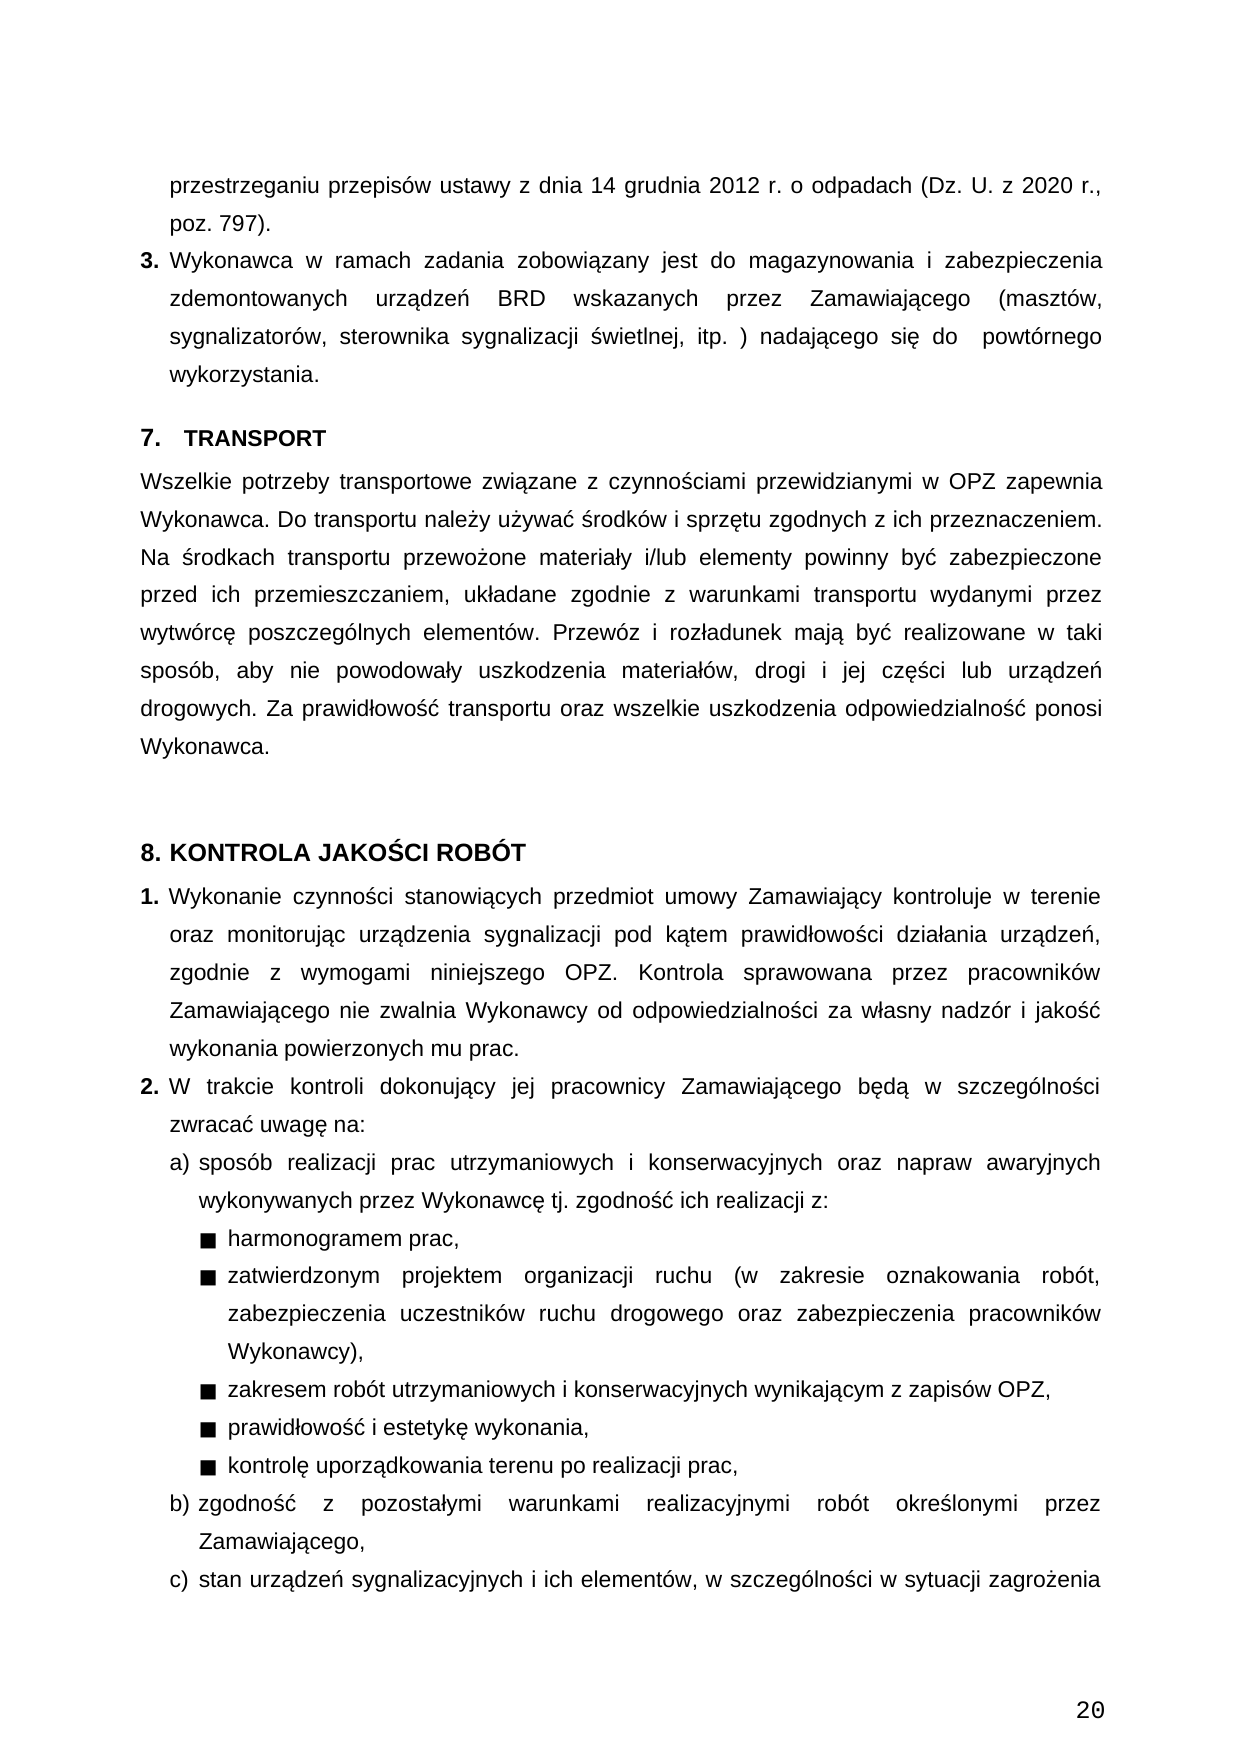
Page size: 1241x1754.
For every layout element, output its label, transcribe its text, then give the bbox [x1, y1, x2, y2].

list zakresem robót utrzymaniowych i konserwacyjnych wynikającym z zapisów OPZ, [198, 1367, 1105, 1405]
list TRANSPORT [140, 428, 1105, 451]
list kontrolę uporządkowania terenu po realizacji prac, [198, 1443, 1105, 1481]
list KONTROLA JAKOŚCI ROBÓT [140, 838, 1105, 867]
list harmonogramem prac, [198, 1216, 1105, 1254]
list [169, 1557, 1101, 1595]
list W trakcie kontroli dokonujący jej pracownicy Zamawiającego będą w szczególności zwracać uwagę na: [140, 1064, 1101, 1140]
list zgodność z pozostałymi warunkami realizacyjnymi robót określonymi przez Zamawiającego, [169, 1481, 1101, 1557]
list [140, 163, 1103, 239]
list Wykonawca w ramach zadania zobowiązany jest do magazynowania i zabezpieczenia zdemontowanych urządzeń BRD wskazanych przez Zamawiającego (masztów, sygnalizatorów, sterownika sygnalizacji świetlnej, itp. ) nadającego się do powtórnego wykorzystania. [140, 239, 1103, 390]
list sposób realizacji prac utrzymaniowych i konserwacyjnych oraz napraw awaryjnych wykonywanych przez Wykonawcę tj. zgodność ich realizacji z: [169, 1140, 1101, 1216]
list prawidłowość i estetykę wykonania, [198, 1405, 1105, 1443]
list Wykonanie czynności stanowiących przedmiot umowy Zamawiający kontroluje w terenie oraz monitorując urządzenia sygnalizacji pod kątem prawidłowości działania urządzeń, zgodnie z wymogami niniejszego OPZ. Kontrola sprawowana przez pracowników Zamawiającego nie zwalnia Wykonawcy od odpowiedzialności za własny nadzór i jakość wykonania powierzonych mu prac. [140, 874, 1101, 1064]
list zatwierdzonym projektem organizacji ruchu (w zakresie oznakowania robót, zabezpieczenia uczestników ruchu drogowego oraz zabezpieczenia pracowników Wykonawcy), [198, 1254, 1101, 1367]
text Wszelkie potrzeby transportowe związane z czynnościami przewidzianymi w OPZ zapewnia Wykonawca. Do transportu należy używać środków i sprzętu zgodnych z ich przeznaczeniem. Na środkach transportu przewożone materiały i/lub elementy powinny być zabezpieczone przed ich przemieszczaniem, układane zgodnie z warunkami transportu wydanymi przez wytwórcę poszczególnych elementów. Przewóz i rozładunek mają być realizowane w taki sposób, aby nie powodowały uszkodzenia materiałów, drogi i jej części lub urządzeń drogowych. Za prawidłowość transportu oraz wszelkie uszkodzenia odpowiedzialność ponosi Wykonawca. [140, 459, 1103, 762]
